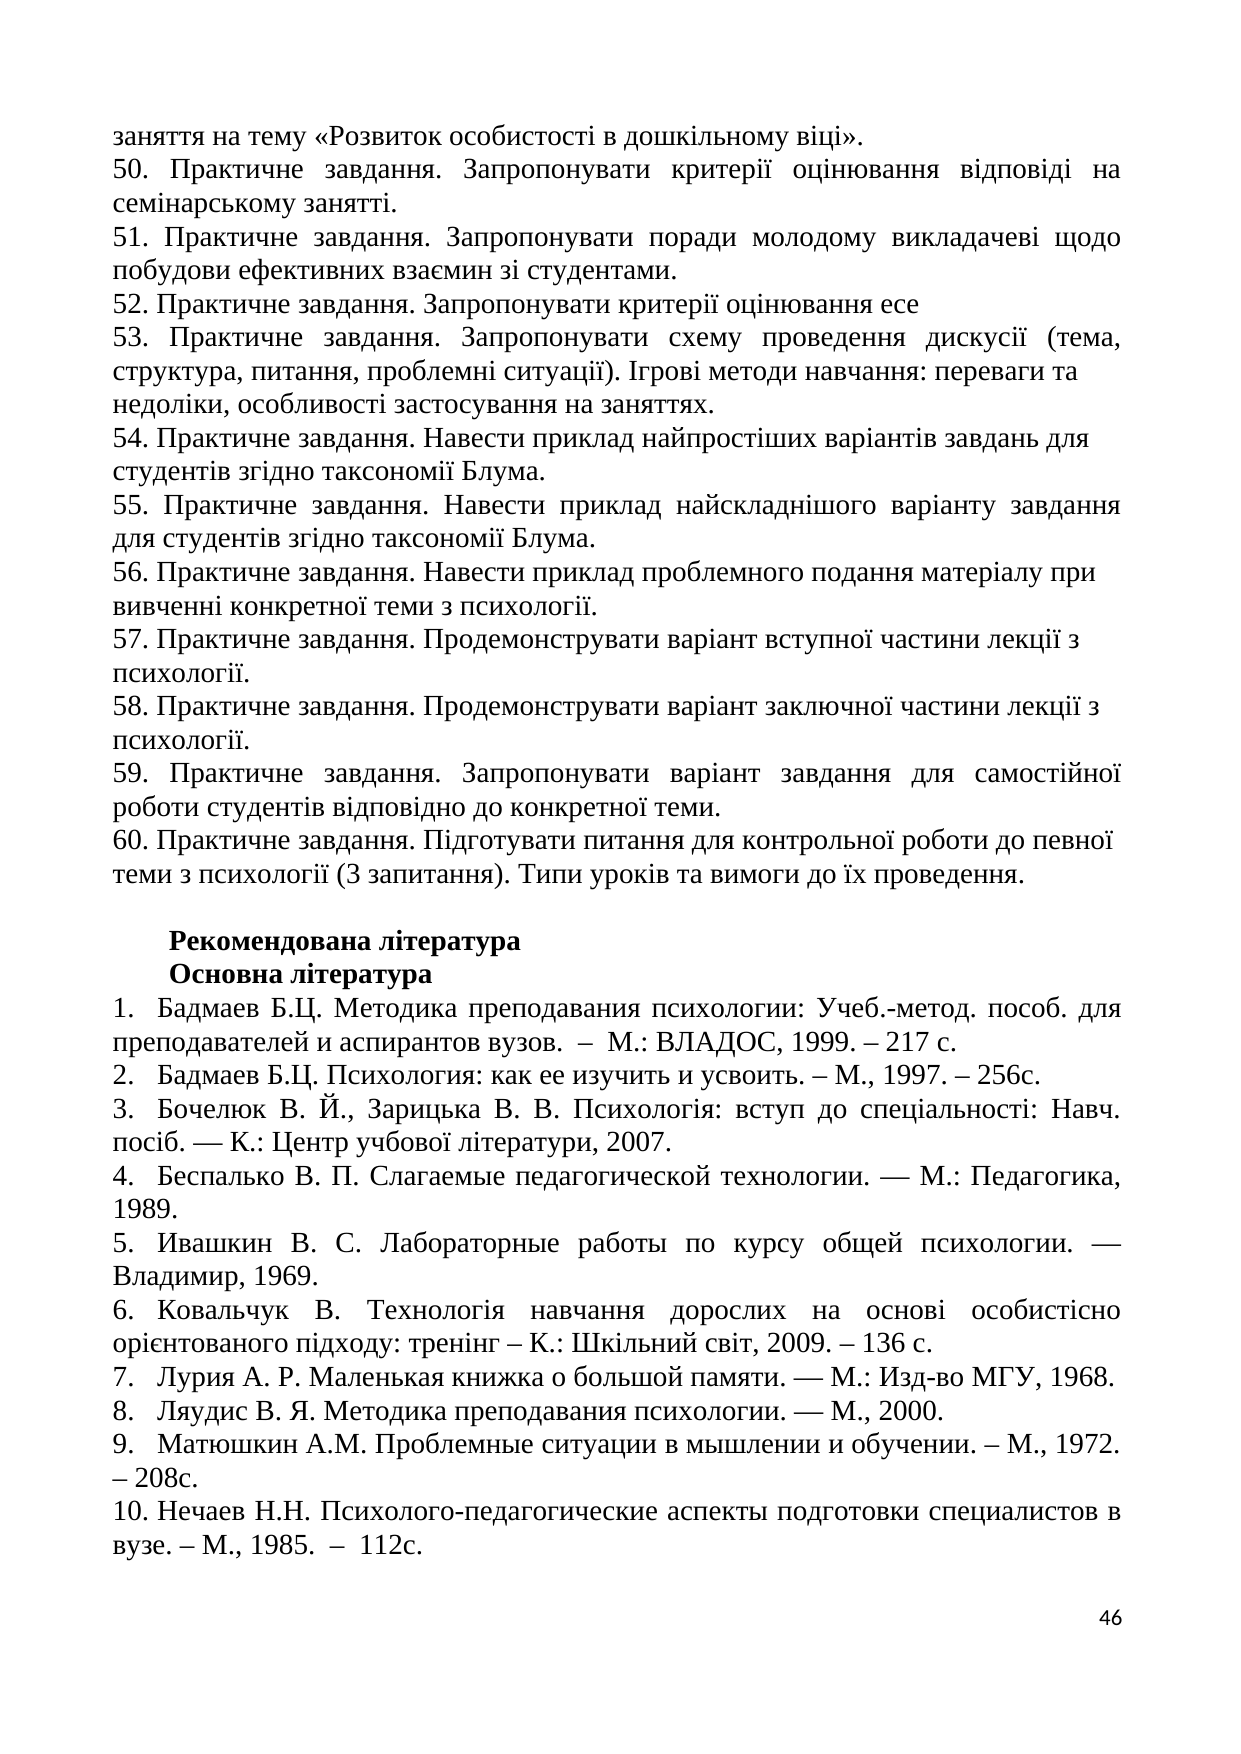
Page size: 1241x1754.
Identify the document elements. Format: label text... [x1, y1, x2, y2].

text 8. Ляудис В. Я. Методика преподавания психологии. — М., 2000. [112, 1393, 1122, 1426]
text Основна література [112, 957, 1122, 990]
text студентів згідно таксономії Блума. [112, 453, 1122, 487]
text 9. Матюшкин А.М. Проблемные ситуации в мышлении и обучении. – М., 1972. – 208с. [112, 1426, 1122, 1493]
text 1. Бадмаев Б.Ц. Методика преподавания психологии: Учеб.-метод. пособ. для преподавателей и аспирантов вузов. – М.: ВЛАДОС, 1999. – 217 с. [112, 990, 1122, 1057]
text 10. Нечаев Н.Н. Психолого-педагогические аспекты подготовки специалистов в вузе. – М., 1985. – 112с. [112, 1493, 1122, 1560]
text 53. Практичне завдання. Запропонувати схему проведення дискусії (тема, структура, питання, проблемні ситуації). Ігрові методи навчання: переваги та [112, 319, 1122, 386]
text недоліки, особливості застосування на заняттях. [112, 386, 1122, 420]
text 7. Лурия А. Р. Маленькая книжка о большой памяти. — М.: Изд-во МГУ, 1968. [112, 1359, 1122, 1393]
text 6. Ковальчук В. Технологія навчання дорослих на основі особистісно орієнтованого підходу: тренінг – К.: Шкільний світ, 2009. – 136 с. [112, 1292, 1122, 1359]
text 57. Практичне завдання. Продемонструвати варіант вступної частини лекції з [112, 621, 1122, 655]
text 60. Практичне завдання. Підготувати питання для контрольної роботи до певної [112, 822, 1122, 856]
text 52. Практичне завдання. Запропонувати критерії оцінювання есе [112, 286, 1122, 319]
text 58. Практичне завдання. Продемонструвати варіант заключної частини лекції з [112, 688, 1122, 722]
text 55. Практичне завдання. Навести приклад найскладнішого варіанту завдання для студентів згідно таксономії Блума. [112, 487, 1122, 554]
text 50. Практичне завдання. Запропонувати критерії оцінювання відповіді на семінарському занятті. [112, 152, 1122, 219]
text 5. Ивашкин В. С. Лабораторные работы по курсу общей психологии. — Владимир, 1969. [112, 1225, 1122, 1292]
text 56. Практичне завдання. Навести приклад проблемного подання матеріалу при [112, 554, 1122, 588]
text вивченні конкретної теми з психології. [112, 588, 1122, 621]
text 2. Бадмаев Б.Ц. Психология: как ее изучить и усвоить. – М., 1997. – 256с. [112, 1057, 1122, 1091]
text 59. Практичне завдання. Запропонувати варіант завдання для самостійної роботи студентів відповідно до конкретної теми. [112, 755, 1122, 822]
text 4. Беспалько В. П. Слагаемые педагогической технологии. — М.: Педагогика, 1989. [112, 1158, 1122, 1225]
text 51. Практичне завдання. Запропонувати поради молодому викладачеві щодо побудови ефективних взаємин зі студентами. [112, 219, 1122, 286]
text 3. Бочелюк В. Й., Зарицька В. В. Психологія: вступ до спеціальності: Навч. посіб. — К.: Центр учбової літератури, 2007. [112, 1091, 1122, 1158]
text психології. [112, 655, 1122, 688]
text теми з психології (3 запитання). Типи уроків та вимоги до їх проведення. [112, 856, 1122, 889]
text Рекомендована література [112, 923, 1122, 957]
text психології. [112, 722, 1122, 755]
text заняття на тему «Розвиток особистості в дошкільному віці». [112, 118, 1122, 152]
text 54. Практичне завдання. Навести приклад найпростіших варіантів завдань для [112, 420, 1122, 453]
